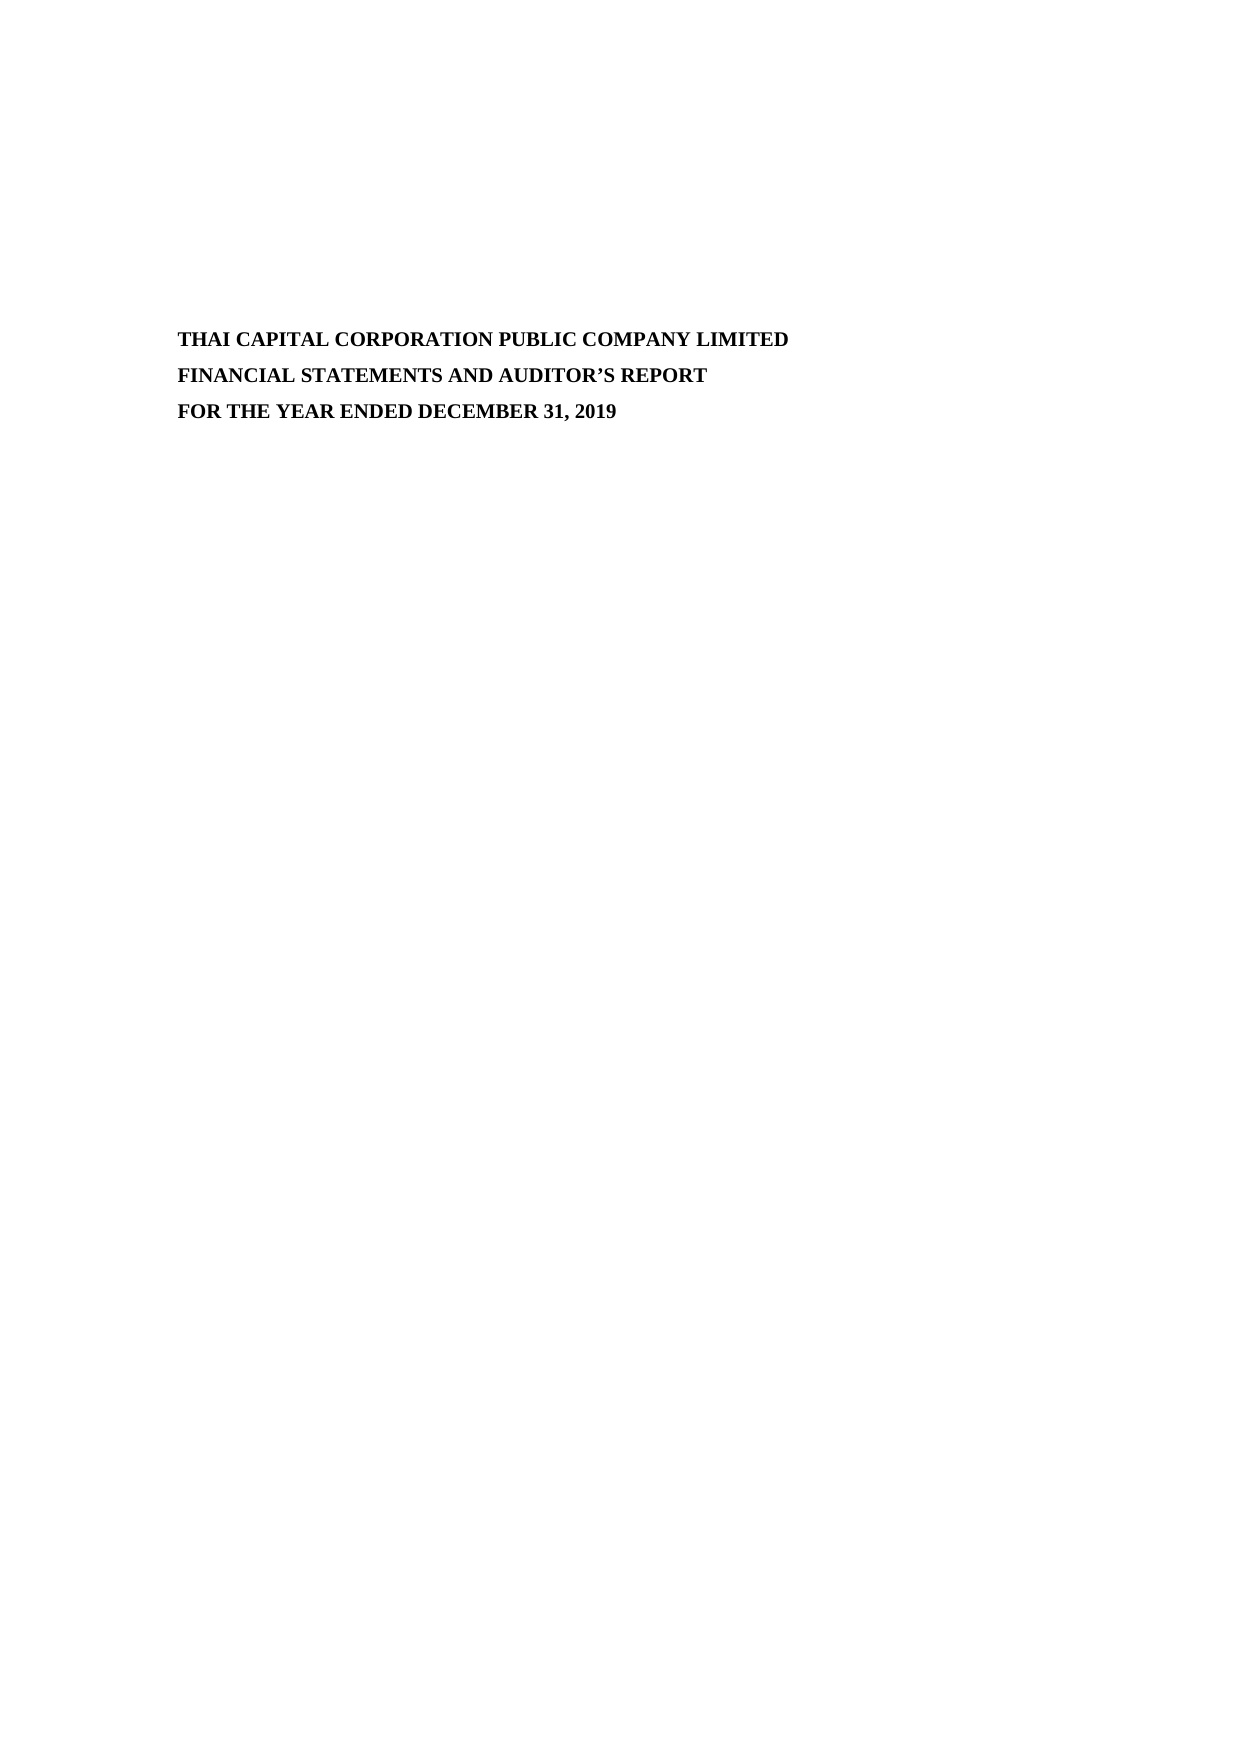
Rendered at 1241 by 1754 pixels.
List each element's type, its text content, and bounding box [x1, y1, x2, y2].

text FOR THE YEAR ENDED DECEMBER 31, 2019 [177, 399, 1152, 423]
text FINANCIAL STATEMENTS AND AUDITOR’S REPORT [177, 363, 1152, 387]
text THAI CAPITAL CORPORATION PUBLIC COMPANY LIMITED [177, 327, 1152, 351]
